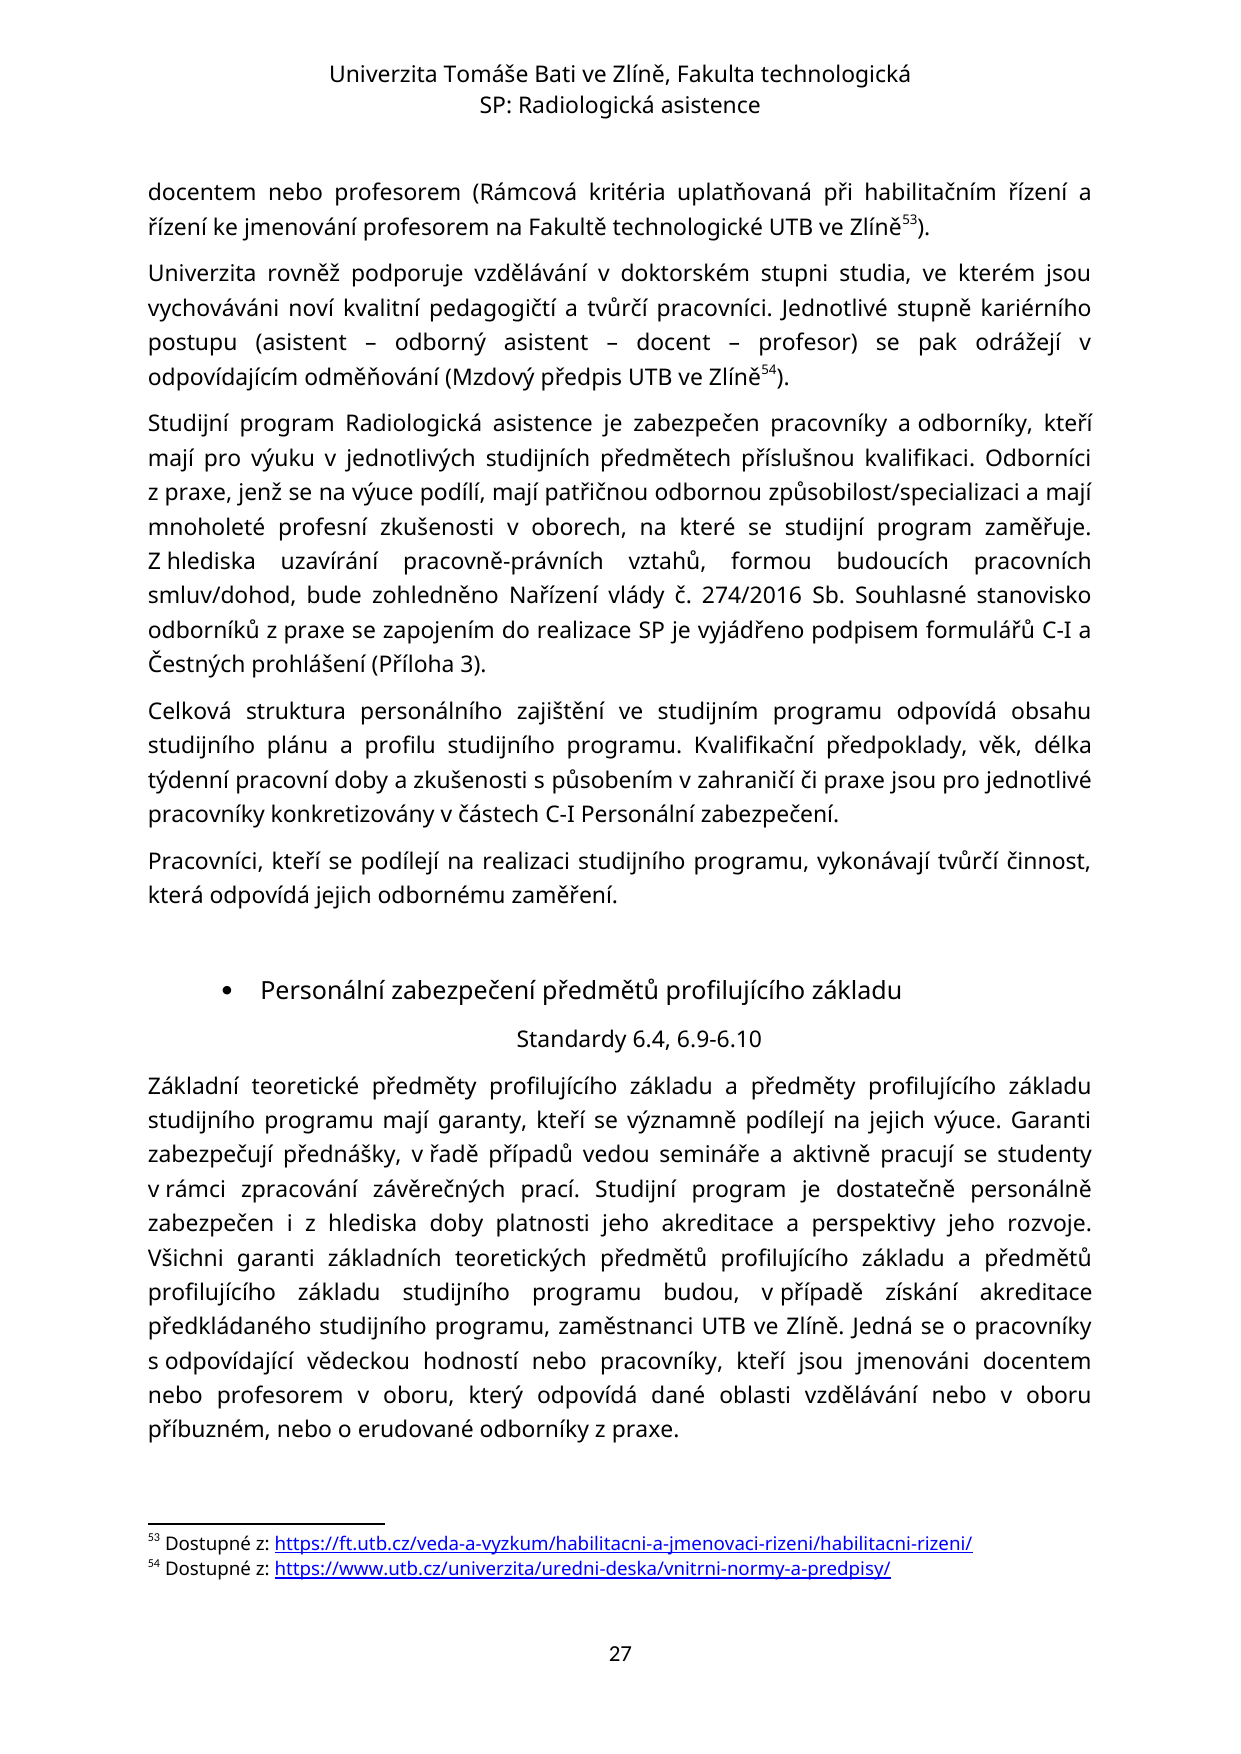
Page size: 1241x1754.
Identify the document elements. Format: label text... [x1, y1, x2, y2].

text Celková struktura personálního zajištění ve studijním programu odpovídá obsahu studijního plánu a profilu studijního programu. Kvalifikační předpoklady, věk, délka týdenní pracovní doby a zkušenosti s působením v zahraničí či praxe jsou pro jednotlivé pracovníky konkretizovány v částech C-I Personální zabezpečení. [148, 695, 1093, 829]
text Základní teoretické předměty profilujícího základu a předměty profilujícího základu studijního programu mají garanty, kteří se významně podílejí na jejich výuce. Garanti zabezpečují přednášky, v řadě případů vedou semináře a aktivně pracují se studenty v rámci zpracování závěrečných prací. Studijní program je dostatečně personálně zabezpečen i z hlediska doby platnosti jeho akreditace a perspektivy jeho rozvoje. Všichni garanti základních teoretických předmětů profilujícího základu a předmětů profilujícího základu studijního programu budou, v případě získání akreditace předkládaného studijního programu, zaměstnanci UTB ve Zlíně. Jedná se o pracovníky s odpovídající vědeckou hodností nebo pracovníky, kteří jsou jmenováni docentem nebo profesorem v oboru, který odpovídá dané oblasti vzdělávání nebo v oboru příbuzném, nebo o erudované odborníky z praxe. [148, 1070, 1093, 1445]
subtitle Personální zabezpečení předmětů profilujícího základu [223, 973, 1093, 1007]
text Pracovníci, kteří se podílejí na realizaci studijního programu, vykonávají tvůrčí činnost, která odpovídá jejich odbornému zaměření. [148, 845, 1093, 910]
text Studijní program Radiologická asistence je zabezpečen pracovníky a odborníky, kteří mají pro výuku v jednotlivých studijních předmětech příslušnou kvalifikaci. Odborníci z praxe, jenž se na výuce podílí, mají patřičnou odbornou způsobilost/specializaci a mají mnoholeté profesní zkušenosti v oborech, na které se studijní program zaměřuje. Z hlediska uzavírání pracovně-právních vztahů, formou budoucích pracovních smluv/dohod, bude zohledněno Nařízení vlády č. 274/2016 Sb. Souhlasné stanovisko odborníků z praxe se zapojením do realizace SP je vyjádřeno podpisem formulářů C-I a Čestných prohlášení (Příloha 3). [148, 407, 1093, 679]
text Univerzita rovněž podporuje vzdělávání v doktorském stupni studia, ve kterém jsou vychováváni noví kvalitní pedagogičtí a tvůrčí pracovníci. Jednotlivé stupně kariérního postupu (asistent – odborný asistent – docent – profesor) se pak odrážejí v odpovídajícím odměňování (Mzdový předpis UTB ve Zlíně). [148, 257, 1093, 392]
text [148, 176, 1093, 242]
text Standardy 6.4, 6.9-6.10 [148, 1023, 1093, 1054]
